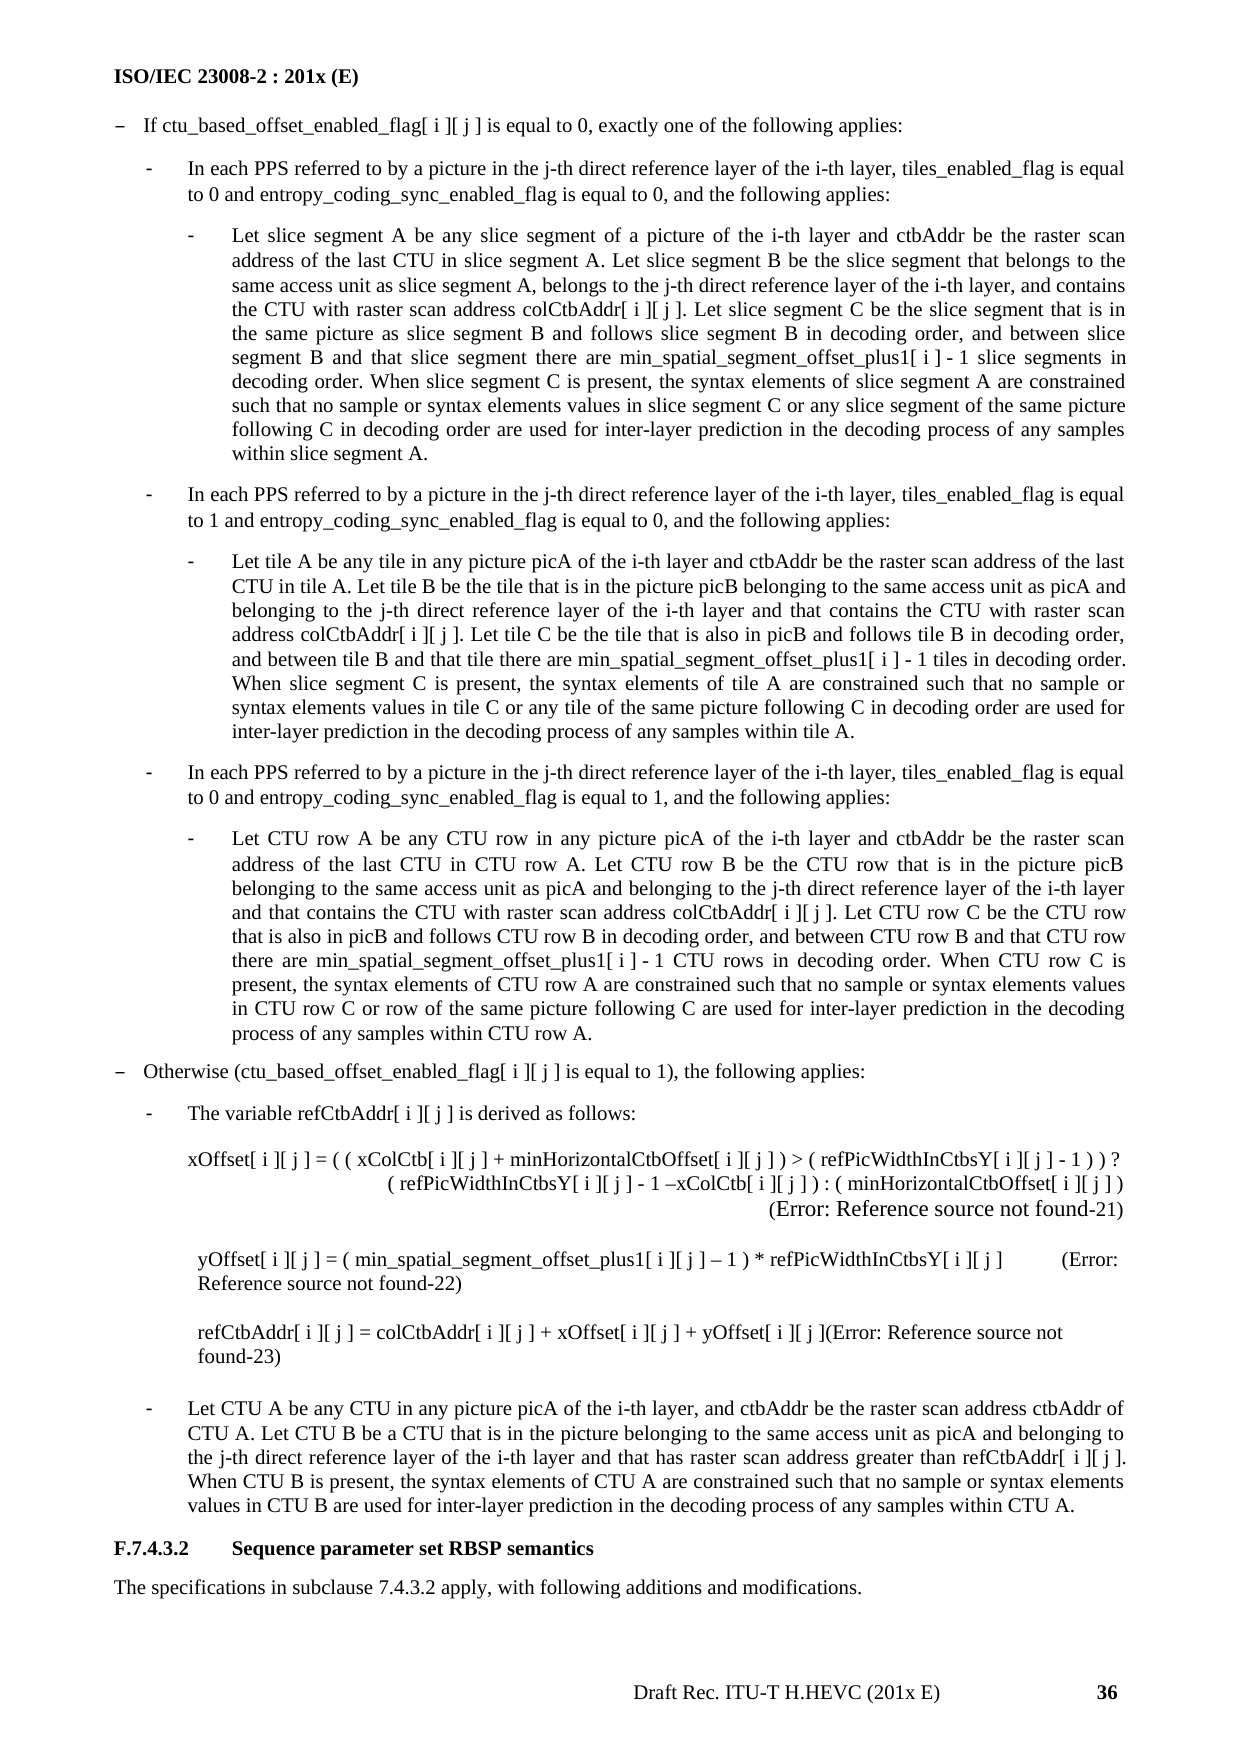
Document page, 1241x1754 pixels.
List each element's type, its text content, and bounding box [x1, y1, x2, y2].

list Let tile A be any tile in any picture picA of the i-th layer and ctbAddr be the raster scan address of the last CTU in tile A. Let tile B be the tile that is in the picture picB belonging to the same access unit as picA and belonging to the j-th direct reference layer of the i-th layer and that contains the CTU with raster scan address colCtbAddr[ i ][ j ]. Let tile C be the tile that is also in picB and follows tile B in decoding order, and between tile B and that tile there are min_spatial_segment_offset_plus1[ i ] - 1 tiles in decoding order. When slice segment C is present, the syntax elements of tile A are constrained such that no sample or syntax elements values in tile C or any tile of the same picture following C in decoding order are used for inter-layer prediction in the decoding process of any samples within tile A. [187, 546, 1127, 743]
list In each PPS referred to by a picture in the j-th direct reference layer of the i-th layer, tiles_enabled_flag is equal to 1 and entropy_coding_sync_enabled_flag is equal to 0, and the following applies: [146, 479, 1127, 532]
text The specifications in subclause 7.4.3.2 apply, with following additions and modifications. [113, 1574, 1127, 1599]
list Otherwise (ctu_based_offset_enabled_flag[ i ][ j ] is equal to 1), the following applies: [113, 1059, 1127, 1084]
list If ctu_based_offset_enabled_flag[ i ][ j ] is equal to 0, exactly one of the following applies: [113, 113, 1127, 139]
list Sequence parameter set RBSP semantics [113, 1536, 1127, 1560]
list Let CTU row A be any CTU row in any picture picA of the i-th layer and ctbAddr be the raster scan address of the last CTU in CTU row A. Let CTU row B be the CTU row that is in the picture picB belonging to the same access unit as picA and belonging to the j-th direct reference layer of the i-th layer and that contains the CTU with raster scan address colCtbAddr[ i ][ j ]. Let CTU row C be the CTU row that is also in picB and follows CTU row B in decoding order, and between CTU row B and that CTU row there are min_spatial_segment_offset_plus1[ i ] - 1 CTU rows in decoding order. When CTU row C is present, the syntax elements of CTU row A are constrained such that no sample or syntax elements values in CTU row C or row of the same picture following C are used for inter-layer prediction in the decoding process of any samples within CTU row A. [187, 823, 1127, 1044]
list Let CTU A be any CTU in any picture picA of the i-th layer, and ctbAddr be the raster scan address ctbAddr of CTU A. Let CTU B be a CTU that is in the picture belonging to the same access unit as picA and belonging to the j-th direct reference layer of the i-th layer and that has raster scan address greater than refCtbAddr[ i ][ j ]. When CTU B is present, the syntax elements of CTU A are constrained such that no sample or syntax elements values in CTU B are used for inter-layer prediction in the decoding process of any samples within CTU A. [146, 1393, 1127, 1517]
list The variable refCtbAddr[ i ][ j ] is derived as follows: [146, 1098, 1127, 1127]
list Let slice segment A be any slice segment of a picture of the i-th layer and ctbAddr be the raster scan address of the last CTU in slice segment A. Let slice segment B be the slice segment that belongs to the same access unit as slice segment A, belongs to the j-th direct reference layer of the i-th layer, and contains the CTU with raster scan address colCtbAddr[ i ][ j ]. Let slice segment C be the slice segment that is in the same picture as slice segment B and follows slice segment B in decoding order, and between slice segment B and that slice segment there are min_spatial_segment_offset_plus1[ i ] - 1 slice segments in decoding order. When slice segment C is present, the syntax elements of slice segment A are constrained such that no sample or syntax elements values in slice segment C or any slice segment of the same picture following C in decoding order are used for inter-layer prediction in the decoding process of any samples within slice segment A. [187, 220, 1127, 465]
list In each PPS referred to by a picture in the j-th direct reference layer of the i-th layer, tiles_enabled_flag is equal to 0 and entropy_coding_sync_enabled_flag is equal to 1, and the following applies: [146, 757, 1127, 809]
list In each PPS referred to by a picture in the j-th direct reference layer of the i-th layer, tiles_enabled_flag is equal to 0 and entropy_coding_sync_enabled_flag is equal to 0, and the following applies: [146, 153, 1127, 206]
